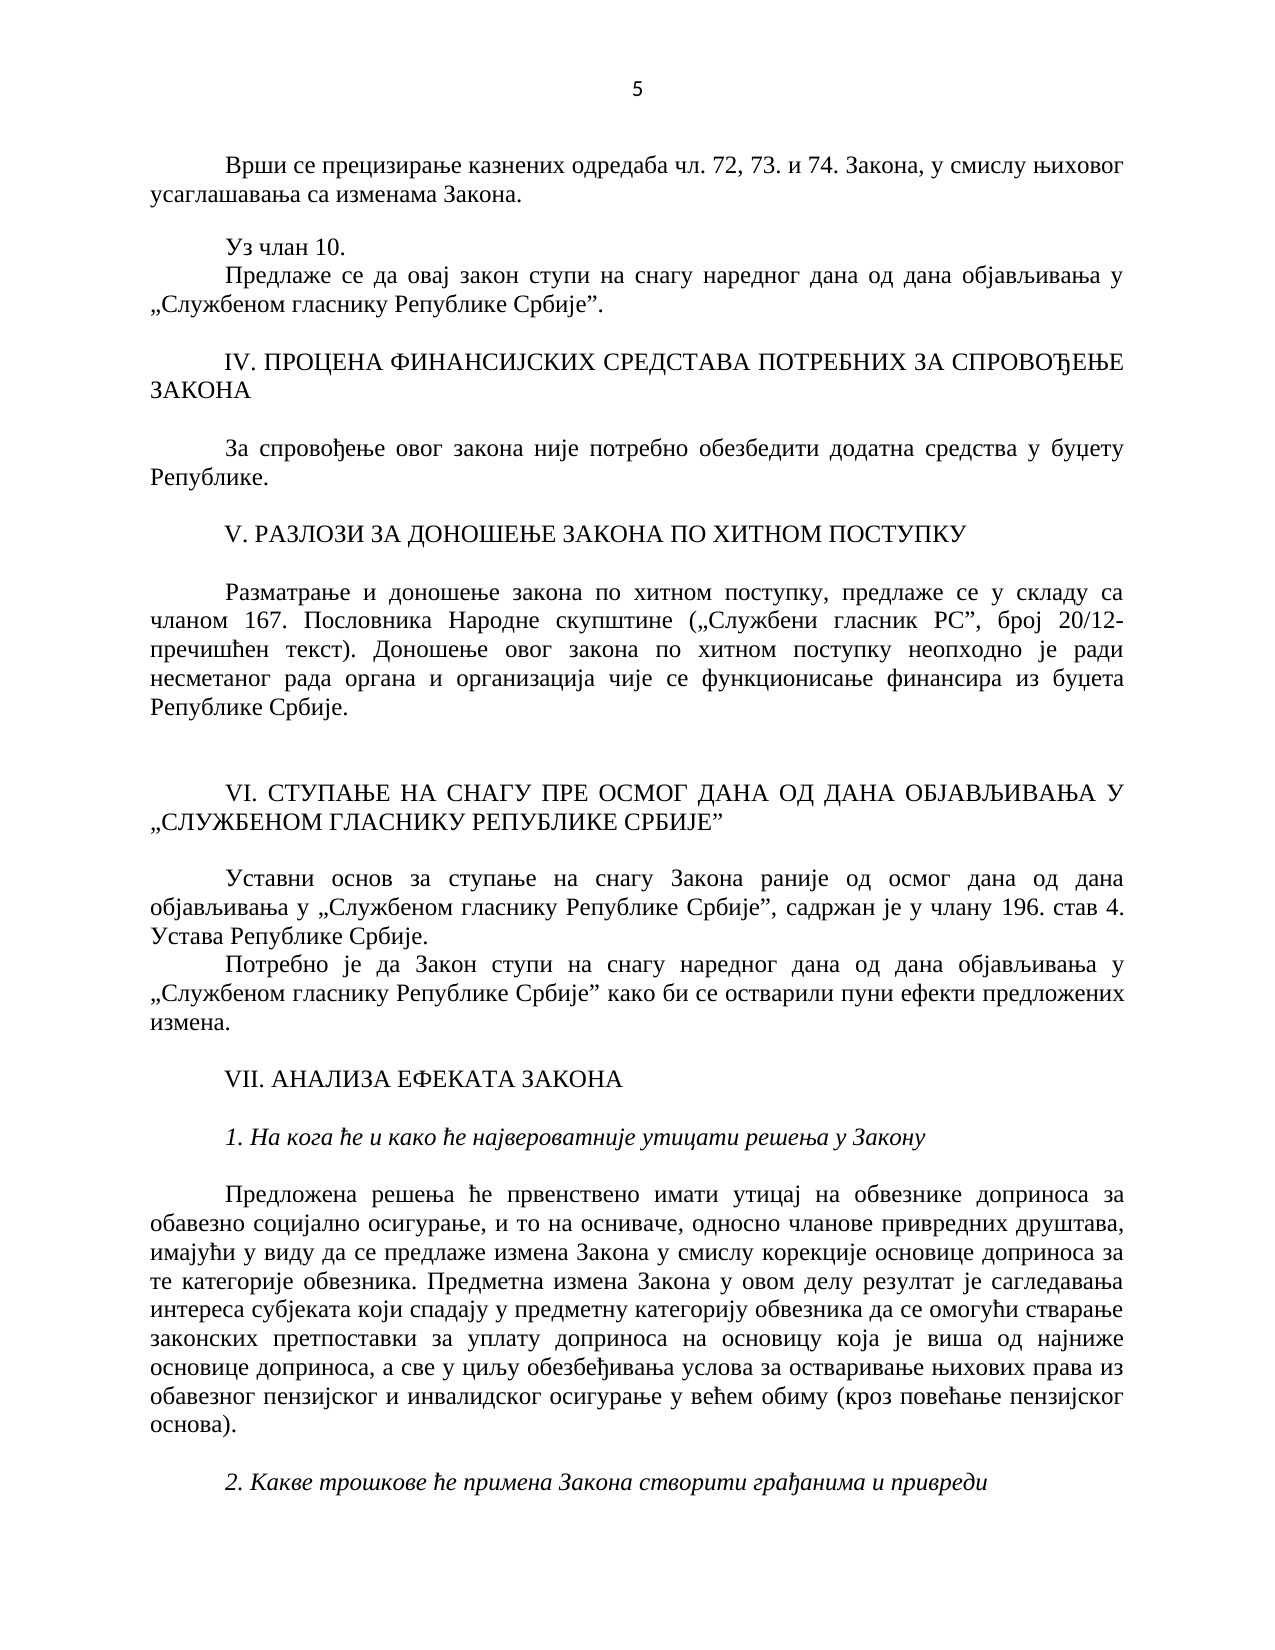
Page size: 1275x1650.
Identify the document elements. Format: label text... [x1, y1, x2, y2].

text Предложена решења ће првенствено имати утицај на обвезнике доприноса за обавезно социјално осигурање, и то на осниваче, односно чланове привредних друштава, имајући у виду да се предлаже измена Закона у смислу корекције основице доприноса за те категорије обвезника. Предметна измена Закона у овом делу резултат је сагледавања интереса субјеката који спадају у предметну категорију обвезника да се омогући стварање законских претпоставки за уплату доприноса на основицу која је виша од најниже основице доприноса, а све у циљу обезбеђивања услова за остваривање њихових права из обавезног пензијског и инвалидског осигурање у већем обиму (кроз повећање пензијског основа). [150, 1179, 1125, 1438]
text За спровођење овог закона није потребно обезбедити додатна средства у буџету Републике. [150, 433, 1125, 490]
text 1. На кога ће и како ће највероватније утицати решења у Закону [150, 1122, 1125, 1151]
text Уз члан 10. [150, 232, 1125, 260]
text IV. ПРОЦЕНА ФИНАНСИЈСКИХ СРЕДСТАВА ПОТРЕБНИХ ЗА СПРОВОЂЕЊЕ ЗАКОНА [150, 347, 1125, 404]
text Врши се прецизирање казнених одредаба чл. 72, 73. и 74. Закона, у смислу њиховог усаглашавања са изменама Закона. [150, 150, 1125, 207]
text VII. АНАЛИЗА ЕФЕКАТА ЗАКОНА [150, 1064, 1125, 1093]
text VI. СТУПАЊЕ НА СНАГУ ПРЕ ОСМОГ ДАНА ОД ДАНА ОБЈАВЉИВАЊА У „СЛУЖБЕНОМ ГЛАСНИКУ РЕПУБЛИКЕ СРБИЈЕ” [150, 778, 1125, 835]
text V. РАЗЛОЗИ ЗА ДОНОШЕЊЕ ЗАКОНА ПО ХИТНОМ ПОСТУПКУ [150, 519, 1125, 548]
text Уставни основ за ступање на снагу Закона раније од осмог дана од дана објављивања у „Службеном гласнику Републике Србије”, садржан је у члану 196. став 4. Устава Републике Србије. [150, 863, 1125, 949]
text Разматрање и доношење закона по хитном поступку, предлаже се у складу са чланом 167. Пословника Народне скупштине („Службени гласник РС”, број 20/12-пречишћен текст). Доношење овог закона по хитном поступку неопходно је ради несметаног рада органа и организација чије се функционисање финансира из буџета Републике Србије. [150, 577, 1125, 720]
text Потребно је да Закон ступи на снагу наредног дана од дана објављивања у „Службеном гласнику Републике Србије” како би се остварили пуни ефекти предложених измена. [150, 949, 1125, 1036]
text Предлаже се да овај закон ступи на снагу наредног дана од дана објављивања у „Службеном гласнику Републике Србије”. [150, 260, 1125, 318]
text 2. Какве трошкове ће примена Закона створити грађанима и привреди [150, 1467, 1125, 1496]
